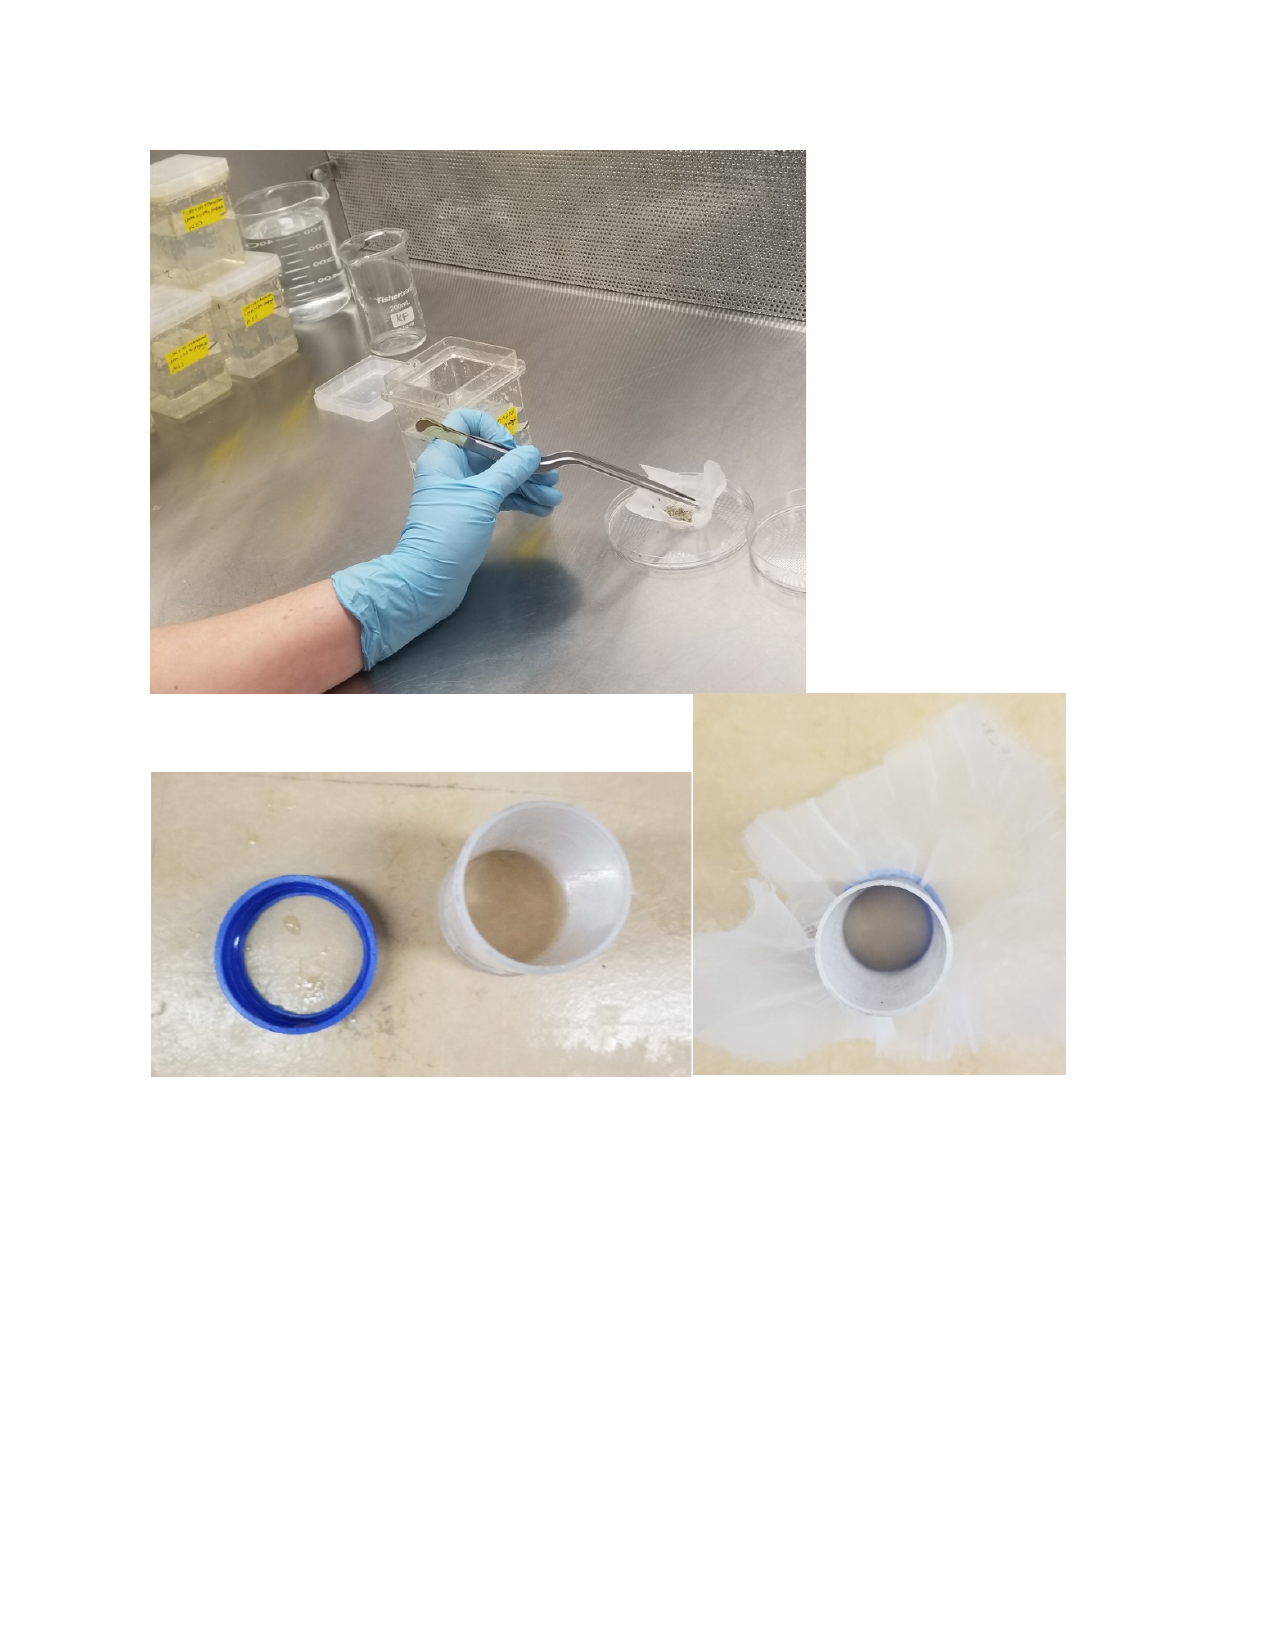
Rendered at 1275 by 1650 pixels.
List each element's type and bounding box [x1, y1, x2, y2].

picture [151, 772, 692, 1077]
picture [150, 150, 1066, 1075]
